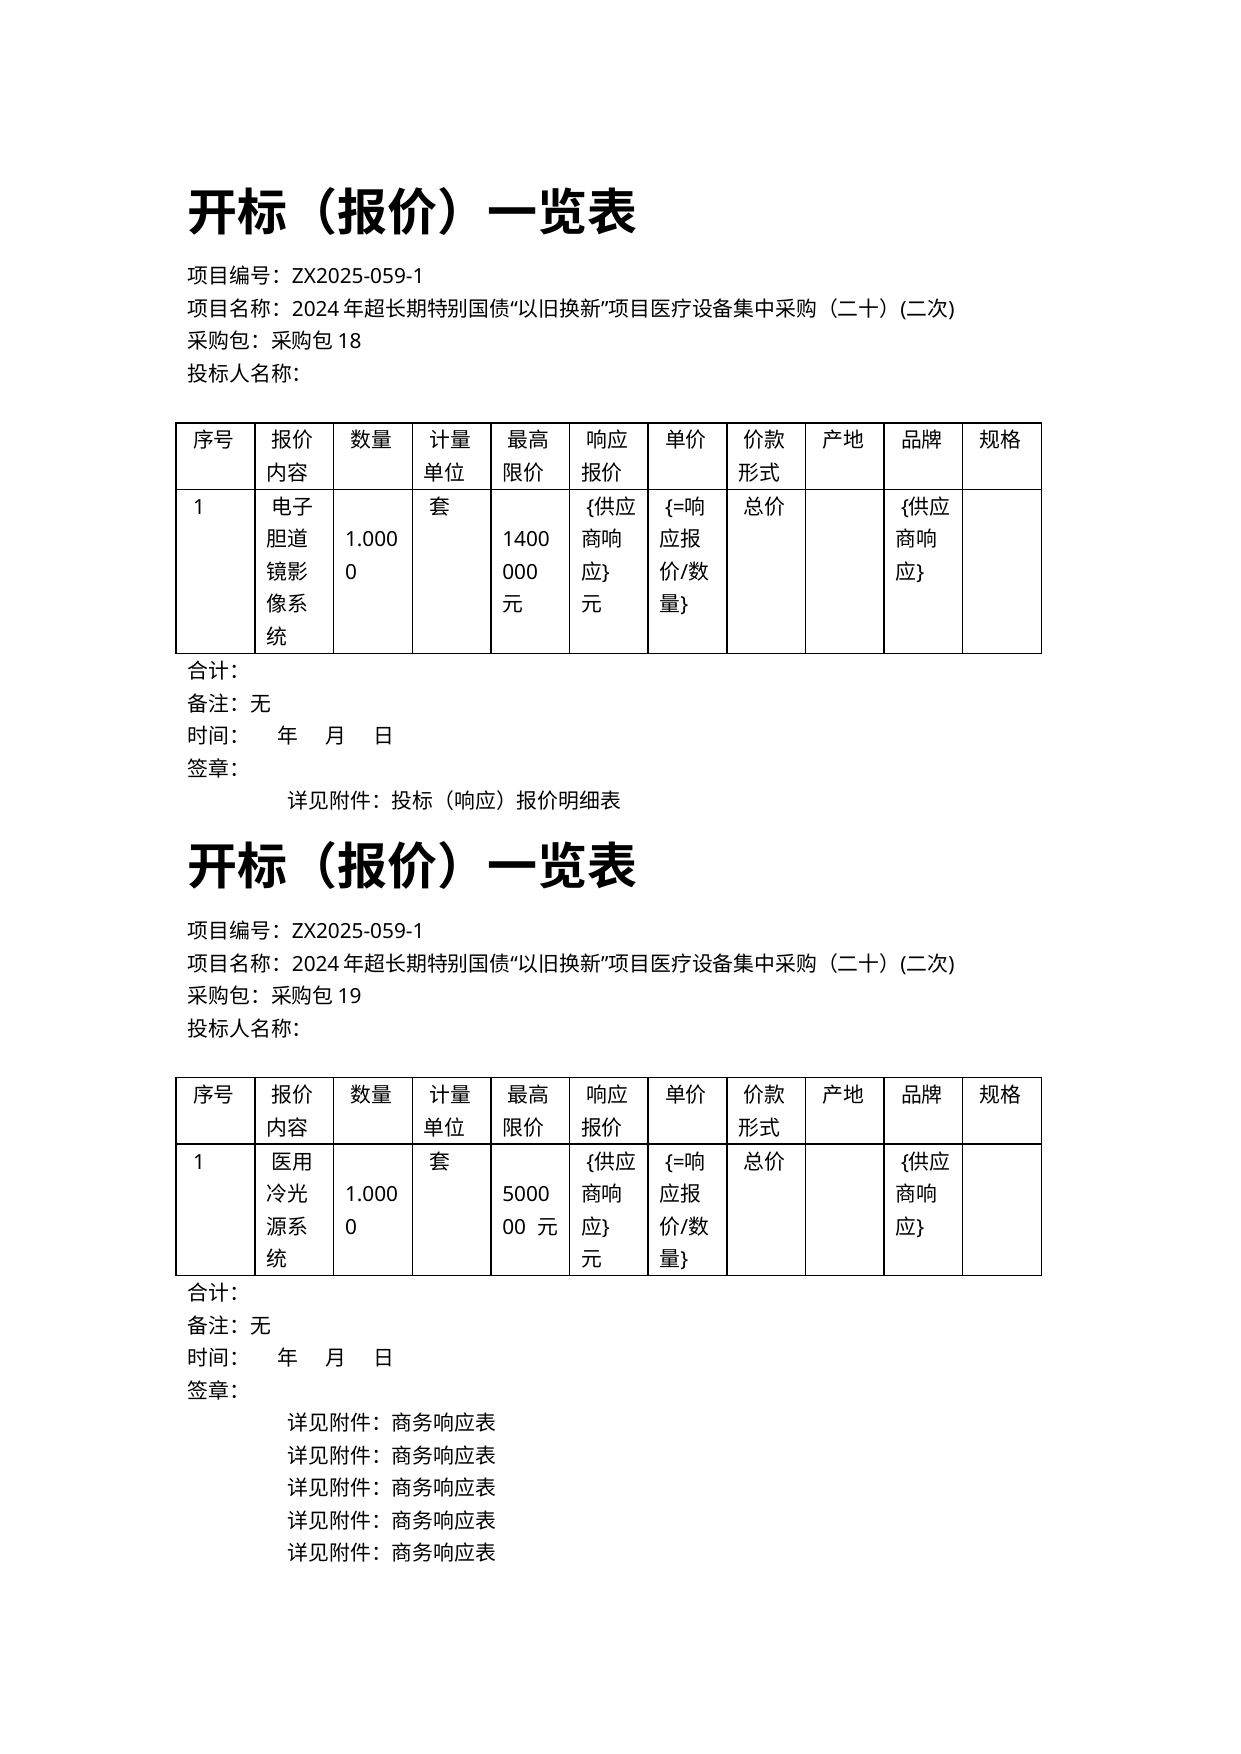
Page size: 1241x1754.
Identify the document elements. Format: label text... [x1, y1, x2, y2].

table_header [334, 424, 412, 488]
text 投标人名称： [187, 1012, 1053, 1044]
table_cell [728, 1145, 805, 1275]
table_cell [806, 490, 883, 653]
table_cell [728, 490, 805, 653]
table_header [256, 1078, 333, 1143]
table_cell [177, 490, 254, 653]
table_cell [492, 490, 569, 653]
text 详见附件：商务响应表 [187, 1536, 1053, 1569]
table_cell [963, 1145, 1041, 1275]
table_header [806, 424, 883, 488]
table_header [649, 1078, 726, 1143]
text 采购包：采购包19 [187, 979, 1053, 1012]
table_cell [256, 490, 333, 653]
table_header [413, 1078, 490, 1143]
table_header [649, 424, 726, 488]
text 详见附件：商务响应表 [187, 1504, 1053, 1536]
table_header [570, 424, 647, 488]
text 详见附件：投标（响应）报价明细表 [187, 784, 1053, 817]
text 详见附件：商务响应表 [187, 1406, 1053, 1439]
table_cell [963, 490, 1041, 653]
text 项目名称：2024年超长期特别国债“以旧换新”项目医疗设备集中采购（二十）(二次) [187, 947, 1053, 979]
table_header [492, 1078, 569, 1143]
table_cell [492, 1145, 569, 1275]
text 详见附件：商务响应表 [187, 1471, 1053, 1504]
text 采购包：采购包18 [187, 324, 1053, 357]
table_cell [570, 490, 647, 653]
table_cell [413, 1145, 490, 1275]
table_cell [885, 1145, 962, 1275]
text 项目编号：ZX2025-059-1 [187, 914, 1053, 947]
text 投标人名称： [187, 357, 1053, 389]
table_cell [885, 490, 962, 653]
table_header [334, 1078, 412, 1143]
text 详见附件：商务响应表 [187, 1439, 1053, 1471]
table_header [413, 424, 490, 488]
text 开标（报价）一览表 [187, 817, 1053, 914]
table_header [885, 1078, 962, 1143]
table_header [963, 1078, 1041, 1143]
text 开标（报价）一览表 [187, 162, 1053, 259]
text 合计： [187, 1276, 1053, 1309]
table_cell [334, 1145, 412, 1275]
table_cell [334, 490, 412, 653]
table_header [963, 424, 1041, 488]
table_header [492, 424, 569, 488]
text 签章： [187, 752, 1053, 784]
text 备注：无 [187, 687, 1053, 719]
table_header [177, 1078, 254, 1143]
text 项目编号：ZX2025-059-1 [187, 259, 1053, 292]
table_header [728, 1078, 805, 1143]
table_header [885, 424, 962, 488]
text 项目名称：2024年超长期特别国债“以旧换新”项目医疗设备集中采购（二十）(二次) [187, 292, 1053, 324]
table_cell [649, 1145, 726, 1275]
text 签章： [187, 1374, 1053, 1406]
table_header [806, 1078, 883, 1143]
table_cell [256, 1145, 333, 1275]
text 备注：无 [187, 1309, 1053, 1341]
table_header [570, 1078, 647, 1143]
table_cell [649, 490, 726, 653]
text 时间： 年 月 日 [187, 719, 1053, 752]
text 合计： [187, 654, 1053, 687]
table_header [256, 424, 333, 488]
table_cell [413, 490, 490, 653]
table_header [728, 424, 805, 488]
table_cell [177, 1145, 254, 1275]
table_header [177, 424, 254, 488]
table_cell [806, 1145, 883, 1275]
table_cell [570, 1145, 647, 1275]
text 时间： 年 月 日 [187, 1341, 1053, 1374]
